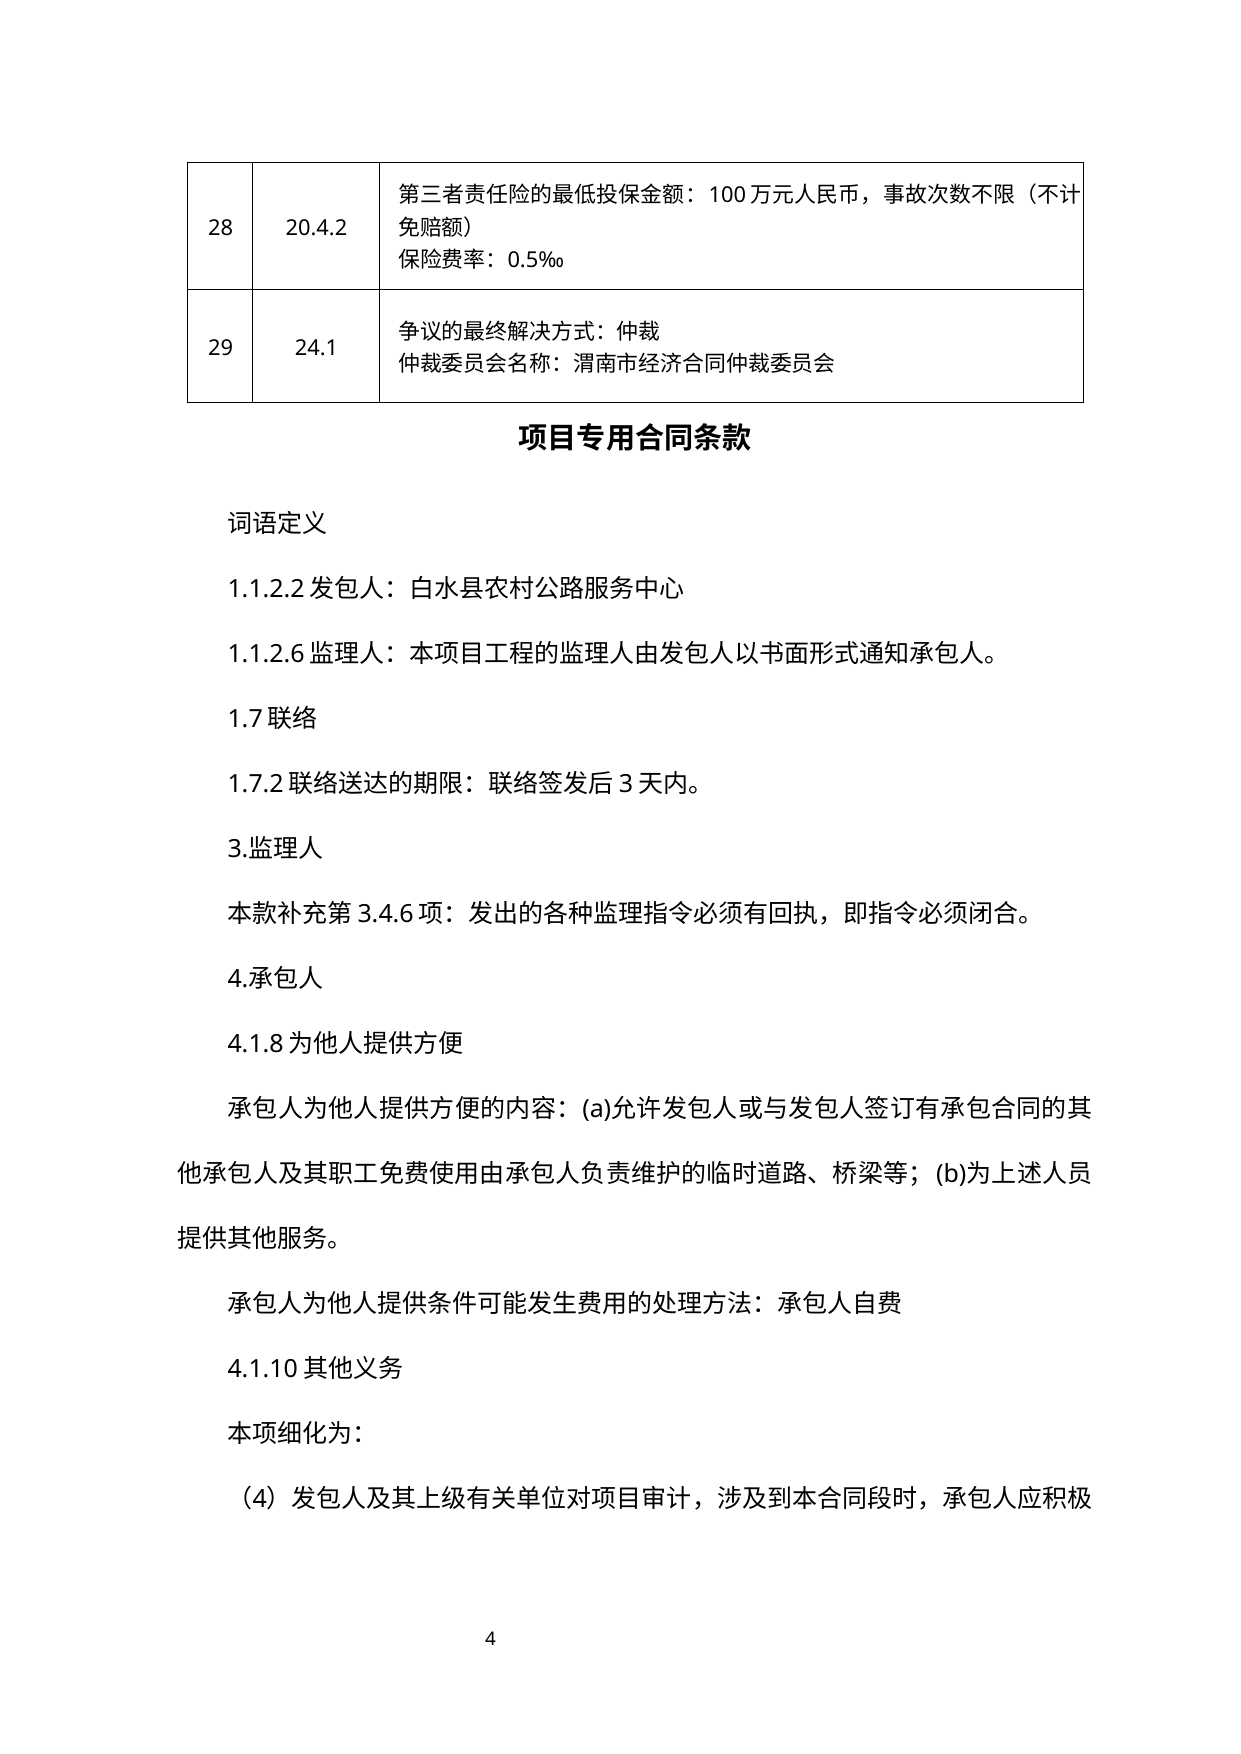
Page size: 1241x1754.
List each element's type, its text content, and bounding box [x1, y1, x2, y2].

text 3.监理人 [177, 814, 1093, 879]
table_cell 争议的最终解决方式：仲裁 仲裁委员会名称：渭南市经济合同仲裁委员会 [380, 290, 1083, 402]
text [177, 1464, 1093, 1529]
text 4.1.8为他人提供方便 [177, 1009, 1093, 1074]
text 本项细化为： [177, 1399, 1093, 1464]
table_cell 20.4.2 [253, 163, 379, 289]
table_cell 24.1 [253, 290, 379, 402]
text 1.1.2.6监理人：本项目工程的监理人由发包人以书面形式通知承包人。 [177, 619, 1093, 684]
text 本款补充第3.4.6项：发出的各种监理指令必须有回执，即指令必须闭合。 [177, 879, 1093, 944]
text 项目专用合同条款 [177, 403, 1093, 468]
table_cell 第三者责任险的最低投保金额：100万元人民币，事故次数不限（不计免赔额） 保险费率：0.5‰ [380, 163, 1083, 289]
list 词语定义 [177, 489, 1093, 554]
text 1.7联络 [177, 684, 1093, 749]
text 承包人为他人提供条件可能发生费用的处理方法：承包人自费 [177, 1269, 1093, 1334]
text 1.1.2.2发包人：白水县农村公路服务中心 [177, 554, 1093, 619]
text 4.1.10其他义务 [177, 1334, 1093, 1399]
table_cell 29 [188, 290, 252, 402]
text 4.承包人 [177, 944, 1093, 1009]
text 1.7.2联络送达的期限：联络签发后3天内。 [177, 749, 1093, 814]
text 承包人为他人提供方便的内容：(a)允许发包人或与发包人签订有承包合同的其他承包人及其职工免费使用由承包人负责维护的临时道路、桥梁等；(b)为上述人员提供其他服务。 [177, 1074, 1093, 1269]
table_cell 28 [188, 163, 252, 289]
